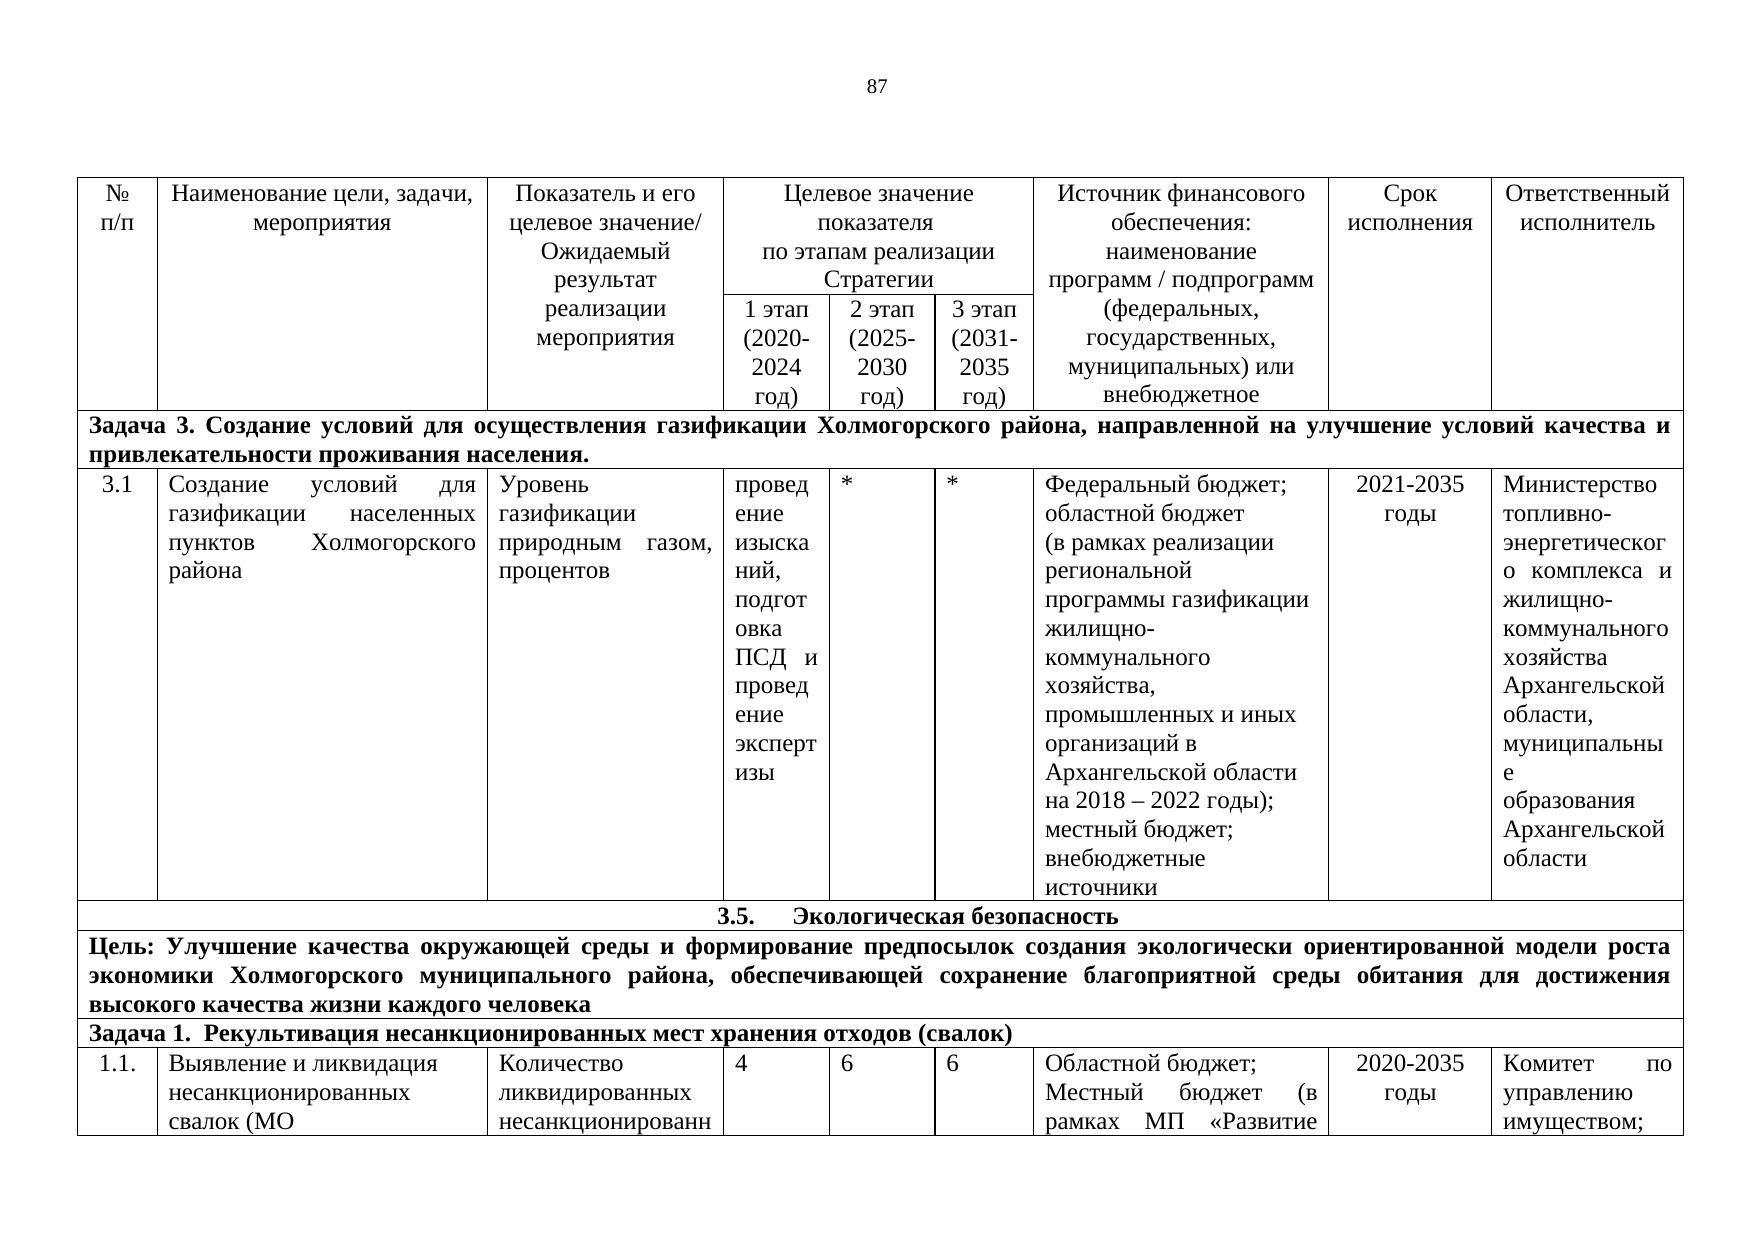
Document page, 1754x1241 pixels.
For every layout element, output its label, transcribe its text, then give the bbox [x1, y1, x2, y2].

table_cell Выявление и ликвидация несанкционированных свалок (МО «Светлозерское», МО «Луковецкое», МО «Койдокурское», МО «Кехотское», МО «Холмогорское», МО «Матигорское», МО «Емецкое», МО «Усть-Пинежское», МО «Белогорское», МО «Двинское») [158, 1048, 487, 1134]
table_cell 2021-2035 годы [1329, 469, 1491, 900]
table_cell 2 этап (2025-2030 год) [830, 295, 934, 409]
table_cell проведение изысканий, подготовка ПСД и проведение экспертизы [724, 469, 829, 900]
table_cell Областной бюджет; Местный бюджет (в рамках МП «Развитие жилищно-коммунального хозяйства и охрана окружающей среды в Холмогорском муниципальном районе») [1034, 1048, 1328, 1134]
table_cell * [830, 469, 934, 900]
table_cell 3 этап (2031-2035 год) [936, 295, 1033, 409]
table_cell Уровень газификации природным газом, процентов [488, 469, 723, 900]
table_cell Экологическая безопасность [78, 901, 1683, 930]
table_header Срок исполнения [1329, 178, 1491, 409]
table_cell 3.1 [78, 469, 157, 900]
table_cell Создание условий для газификации населенных пунктов Холмогорского района [158, 469, 487, 900]
table_cell 6 [830, 1048, 934, 1134]
table_header Показатель и его целевое значение/ Ожидаемый результат реализации мероприятия [488, 178, 723, 409]
table_header Наименование цели, задачи, мероприятия [158, 178, 487, 409]
table_cell * [936, 469, 1033, 900]
table_cell 4 [724, 1048, 829, 1134]
table_cell 1 этап (2020-2024 год) [724, 295, 829, 409]
table_header № п/п [78, 178, 157, 409]
table_cell Задача 3. Создание условий для осуществления газификации Холмогорского района, направленной на улучшение условий качества и привлекательности проживания населения. [78, 411, 1683, 468]
table_cell 2020-2035 годы [1329, 1048, 1491, 1134]
table_cell 6 [936, 1048, 1033, 1134]
table_cell Задача 1. Рекультивация несанкционированных мест хранения отходов (свалок) [78, 1019, 1683, 1047]
table_cell Количество ликвидированных несанкционированных свалок, единиц [488, 1048, 723, 1134]
table_header Ответственный исполнитель [1492, 178, 1683, 409]
table_cell Министерство топливно-энергетического комплекса и жилищно-коммунального хозяйства Архангельской области, муниципальные образования Архангельской области [1492, 469, 1683, 900]
table_cell 1.1. [78, 1048, 157, 1134]
table_cell Цель: Улучшение качества окружающей среды и формирование предпосылок создания экологически ориентированной модели роста экономики Холмогорского муниципального района, обеспечивающей сохранение благоприятной среды обитания для достижения высокого качества жизни каждого человека [78, 931, 1683, 1017]
table_cell Федеральный бюджет; областной бюджет (в рамках реализации региональной программы газификации жилищно-коммунального хозяйства, промышленных и иных организаций в Архангельской области на 2018 – 2022 годы); местный бюджет; внебюджетные источники [1034, 469, 1328, 900]
table_header Источник финансового обеспечения: наименование программ / подпрограмм (федеральных, государственных, муниципальных) или внебюджетное финансирование [1034, 178, 1328, 409]
table_cell Комитет по управлению имуществом; Отдел ЖКХ [1492, 1048, 1683, 1134]
table_header Целевое значение показателя по этапам реализации Стратегии [724, 178, 1033, 293]
